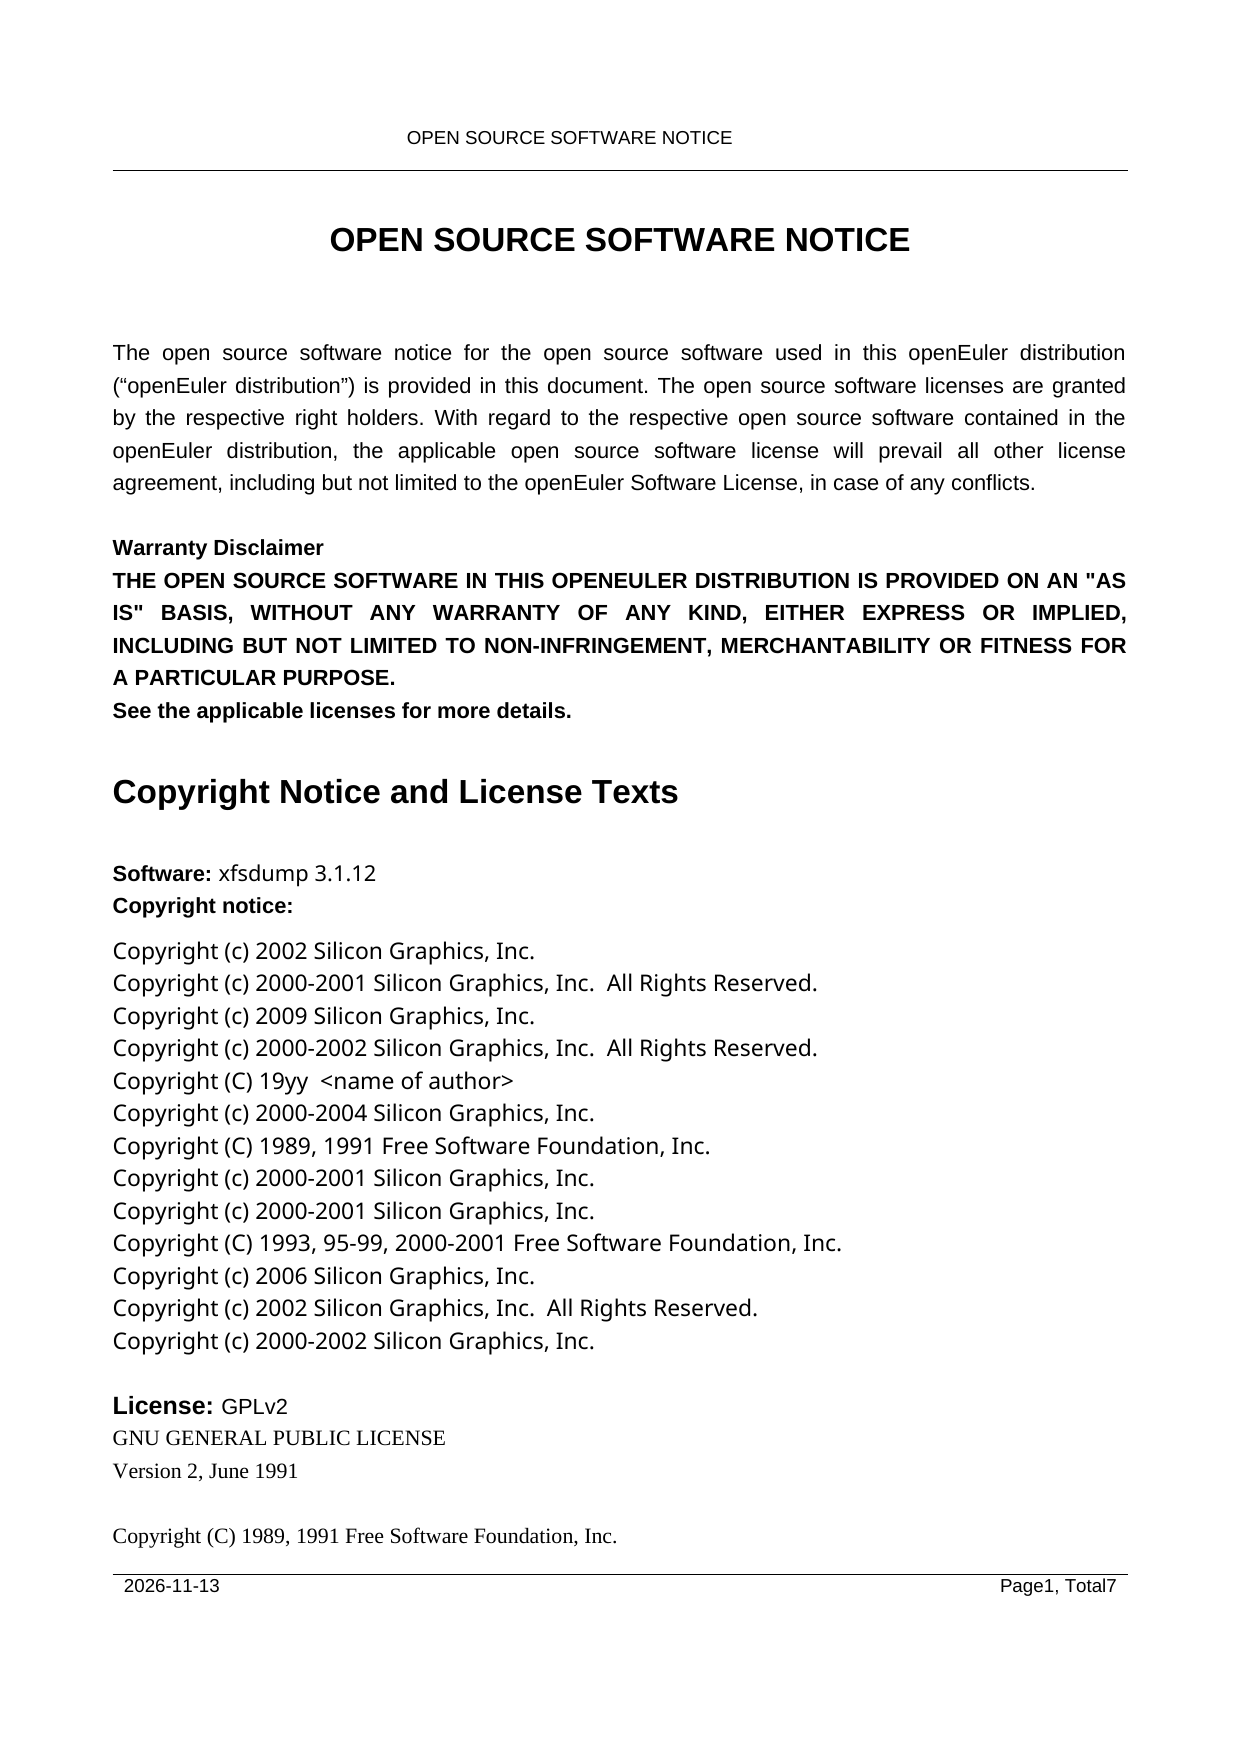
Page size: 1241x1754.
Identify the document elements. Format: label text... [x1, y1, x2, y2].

title Software: xfsdump 3.1.12 [112, 856, 1128, 889]
text The open source software notice for the open source software used in this openEuler distribution (“openEuler distribution”) is provided in this document. The open source software licenses are granted by the respective right holders. With regard to the respective open source software contained in the openEuler distribution, the applicable open source software license will prevail all other license agreement, including but not limited to the openEuler Software License, in case of any conflicts. [112, 336, 1128, 499]
text THE OPEN SOURCE SOFTWARE IN THIS OPENEULER DISTRIBUTION IS PROVIDED ON AN "AS IS" BASIS, WITHOUT ANY WARRANTY OF ANY KIND, EITHER EXPRESS OR IMPLIED, INCLUDING BUT NOT LIMITED TO NON-INFRINGEMENT, MERCHANTABILITY OR FITNESS FOR A PARTICULAR PURPOSE. See the applicable licenses for more details. [112, 564, 1128, 726]
text Copyright Notice and License Texts [112, 759, 1128, 824]
text OPEN SOURCE SOFTWARE NOTICE [112, 206, 1128, 271]
text Copyright (c) 2002 Silicon Graphics, Inc. Copyright (c) 2000-2001 Silicon Graphics, Inc. All Rights Reserved. Copyright (c) 2009 Silicon Graphics, Inc. Copyright (c) 2000-2002 Silicon Graphics, Inc. All Rights Reserved. Copyright (C) 19yy <name of author> Copyright (c) 2000-2004 Silicon Graphics, Inc. Copyright (C) 1989, 1991 Free Software Foundation, Inc. Copyright (c) 2000-2001 Silicon Graphics, Inc. Copyright (c) 2000-2001 Silicon Graphics, Inc. Copyright (C) 1993, 95-99, 2000-2001 Free Software Foundation, Inc. Copyright (c) 2006 Silicon Graphics, Inc. Copyright (c) 2002 Silicon Graphics, Inc. All Rights Reserved. Copyright (c) 2000-2002 Silicon Graphics, Inc. [112, 934, 1128, 1389]
text License: GPLv2 [112, 1389, 1128, 1421]
text Warranty Disclaimer [112, 531, 1128, 564]
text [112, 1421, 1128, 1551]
text Copyright notice: [112, 889, 1128, 921]
